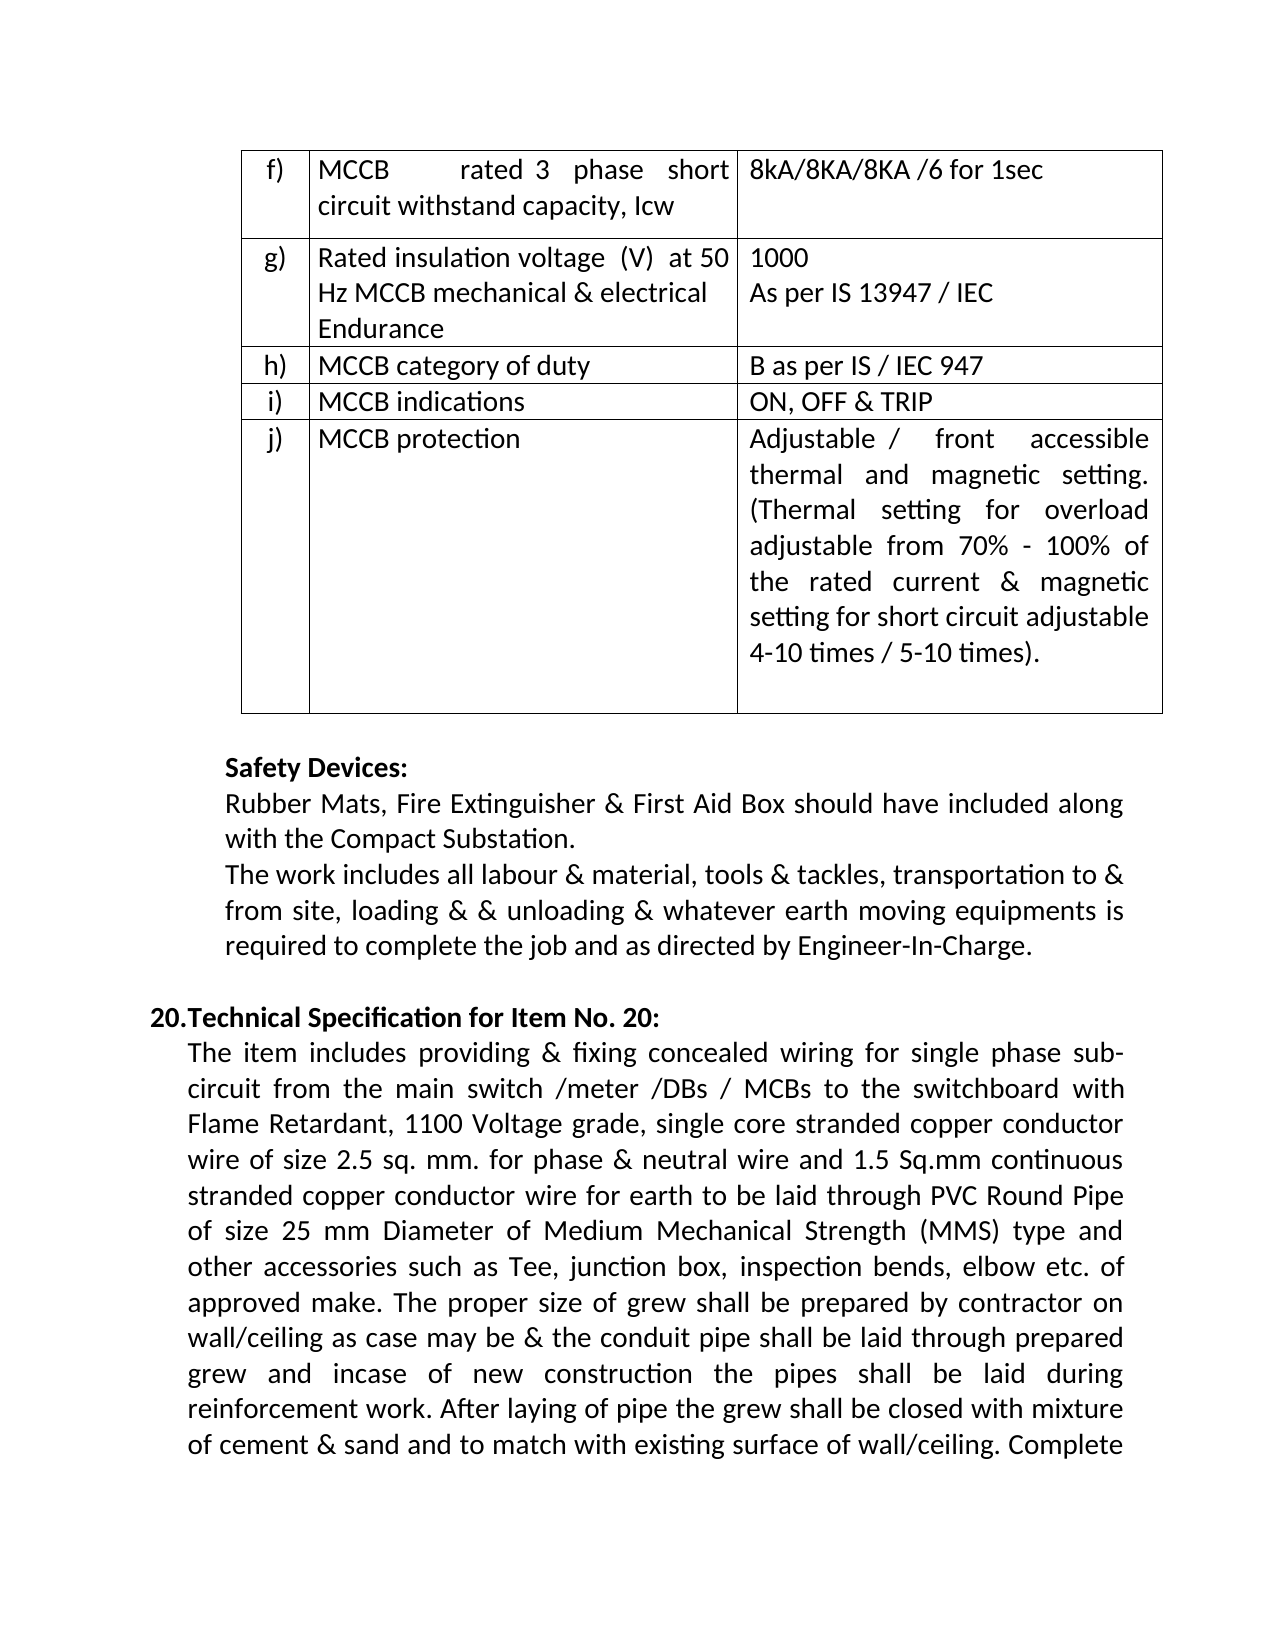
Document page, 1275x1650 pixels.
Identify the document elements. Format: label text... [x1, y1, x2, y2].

table_cell MCCB indications [310, 384, 737, 419]
table_cell Adjustable / front accessible thermal and magnetic setting. (Thermal setting for overload adjustable from 70% - 100% of the rated current & magnetic setting for short circuit adjustable 4-10 times / 5-10 times). [738, 420, 1162, 713]
table_cell j) [242, 420, 309, 713]
table_cell MCCB protection [310, 420, 737, 713]
text Safety Devices: [150, 749, 1125, 785]
table_cell B as per IS / IEC 947 [738, 347, 1162, 382]
table_cell MCCB rated 3 phase short circuit withstand capacity, Icw [310, 151, 737, 238]
table_cell 1000 As per IS 13947 / IEC [738, 239, 1162, 346]
table_cell MCCB category of duty [310, 347, 737, 382]
table_cell h) [242, 347, 309, 382]
list Technical Specification for Item No. 20: [150, 999, 1125, 1034]
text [187, 1034, 1125, 1462]
table_cell f) [242, 151, 309, 238]
table_cell i) [242, 384, 309, 419]
list The work includes all labour & material, tools & tackles, transportation to & from site, loading & & unloading & whatever earth moving equipments is required to complete the job and as directed by Engineer-In-Charge. [225, 856, 1125, 963]
list Rubber Mats, Fire Extinguisher & First Aid Box should have included along with the Compact Substation. [225, 785, 1125, 856]
table_cell 8kA/8KA/8KA /6 for 1sec [738, 151, 1162, 238]
table_cell ON, OFF & TRIP [738, 384, 1162, 419]
table_cell Rated insulation voltage (V) at 50 Hz MCCB mechanical & electrical Endurance [310, 239, 737, 346]
table_cell g) [242, 239, 309, 346]
